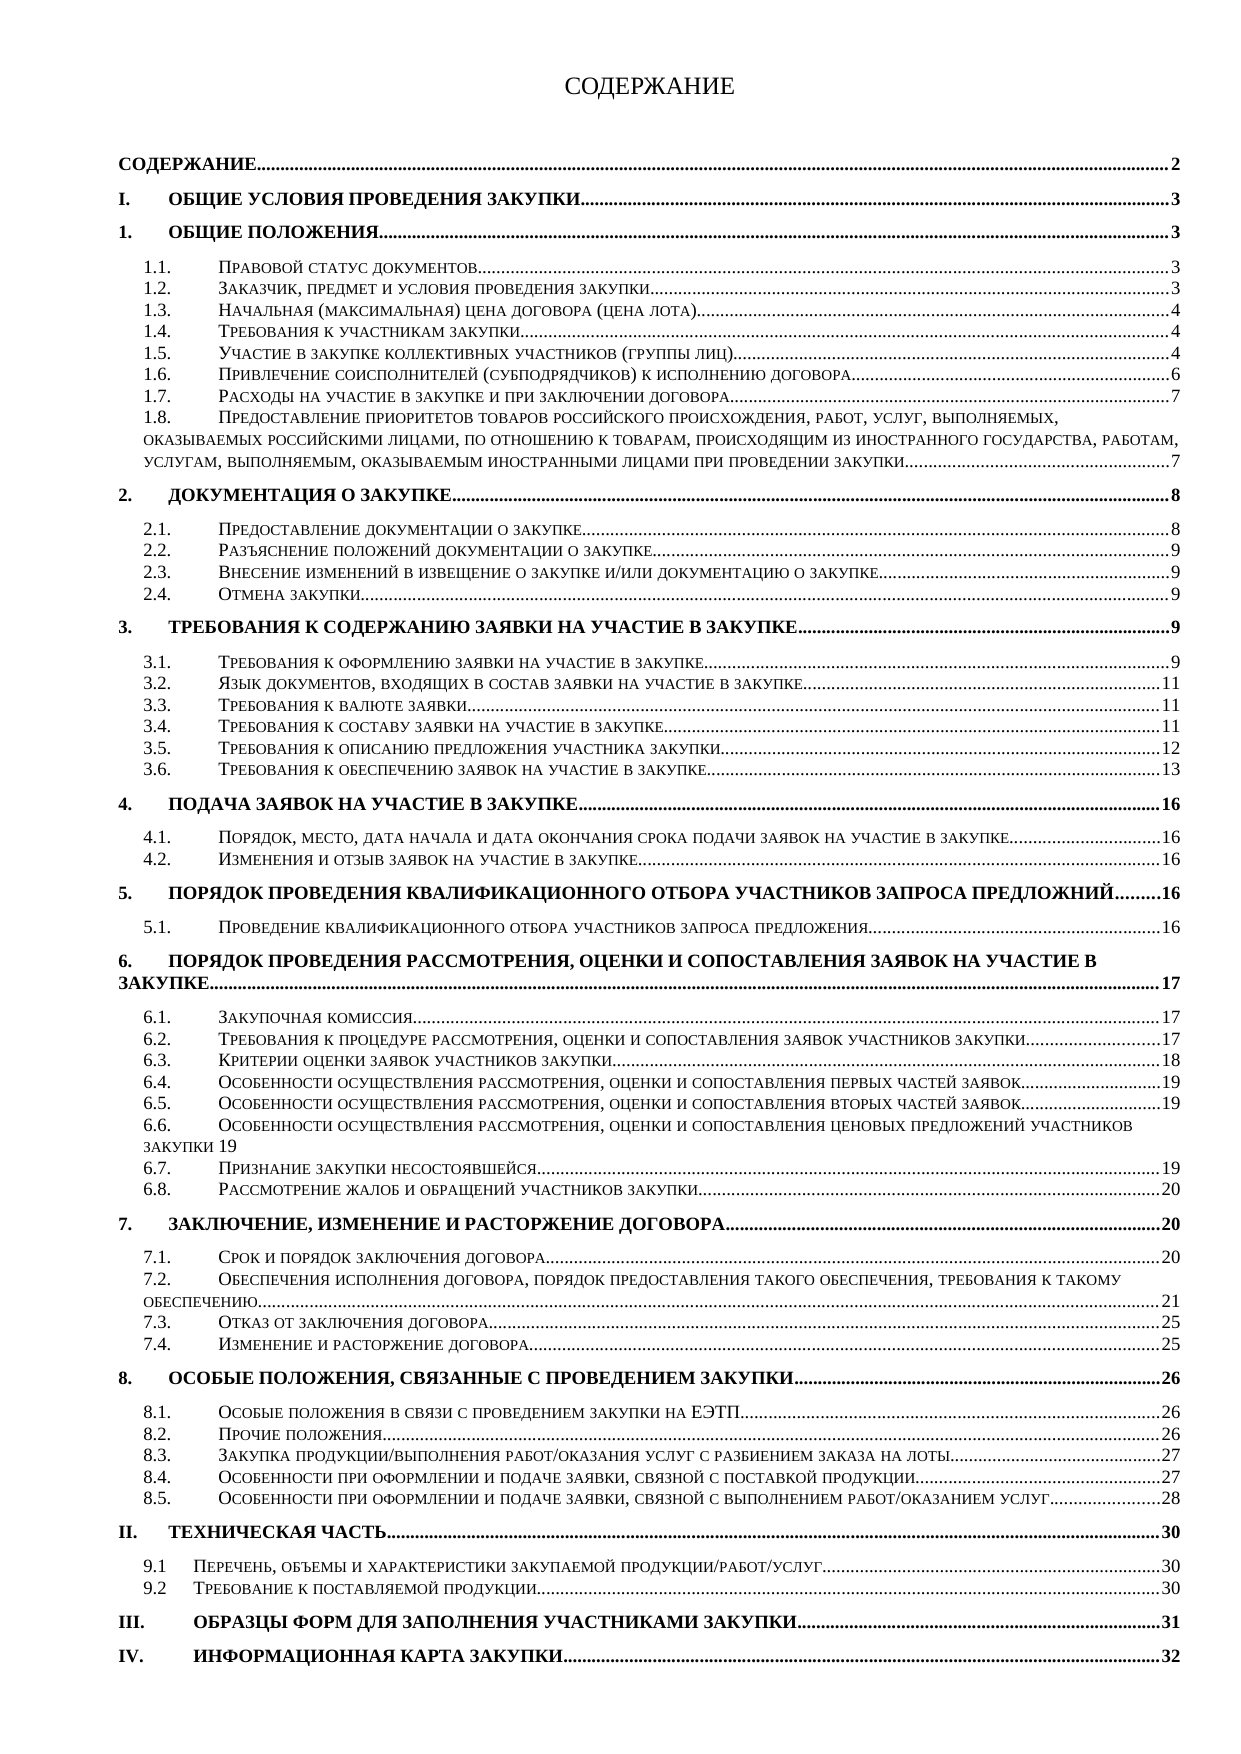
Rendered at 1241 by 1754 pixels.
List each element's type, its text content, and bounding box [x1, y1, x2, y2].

text 1.5. Участие в закупке коллективных участников (группы лиц) 4 [143, 342, 1181, 363]
text СОДЕРЖАНИЕ [118, 71, 1181, 99]
text 6.8. Рассмотрение жалоб и обращений участников закупки 20 [143, 1178, 1181, 1200]
text 7.4. Изменение и расторжение договора 25 [143, 1333, 1181, 1354]
text 2.4. Отмена закупки 9 [143, 582, 1181, 604]
text 4. ПОДАЧА ЗАЯВОК НА УЧАСТИЕ В ЗАКУПКЕ 16 [118, 792, 1181, 814]
text 7.2. Обеспечения исполнения договора, порядок предоставления такого обеспечения, требования к такому обеспечению 21 [143, 1268, 1181, 1311]
text 3.4. Требования к составу заявки на участие в закупке 11 [143, 715, 1181, 737]
text 2.2. Разъяснение положений документации о закупке 9 [143, 539, 1181, 561]
text 3.5. Требования к описанию предложения участника закупки 12 [143, 737, 1181, 758]
text 8. ОСОБЫЕ ПОЛОЖЕНИЯ, СВЯЗАННЫЕ С ПРОВЕДЕНИЕМ ЗАКУПКИ 26 [118, 1367, 1181, 1388]
text 1.8. Предоставление приоритетов товаров российского происхождения, работ, услуг, выполняемых, оказываемых российскими лицами, по отношению к товарам, происходящим из иностранного государства, работам, услугам, выполняемым, оказываемым иностранными лицами при проведении закупки 7 [143, 406, 1181, 471]
text 2.3. Внесение изменений в извещение о закупке и/или документацию о закупке 9 [143, 561, 1181, 582]
text 1.2. Заказчик, предмет и условия проведения закупки. 3 [143, 277, 1181, 299]
text 3.3. Требования к валюте заявки 11 [143, 694, 1181, 715]
text 6. ПОРЯДОК ПРОВЕДЕНИЯ РАССМОТРЕНИЯ, ОЦЕНКИ И СОПОСТАВЛЕНИЯ ЗАЯВОК НА УЧАСТИЕ В ЗАКУПКЕ 17 [118, 950, 1181, 993]
text 9.2 Требование к поставляемой продукции 30 [143, 1577, 1181, 1598]
text 8.3. Закупка продукции/выполнения работ/оказания услуг с разбиением заказа на лоты 27 [143, 1444, 1181, 1466]
text 2.1. Предоставление документации о закупке 8 [143, 518, 1181, 539]
text 8.4. Особенности при оформлении и подаче заявки, связной с поставкой продукции 27 [143, 1466, 1181, 1487]
text III. ОБРАЗЦЫ ФОРМ ДЛЯ ЗАПОЛНЕНИЯ УЧАСТНИКАМИ ЗАКУПКИ 31 [118, 1611, 1181, 1632]
text 2. ДОКУМЕНТАЦИЯ О ЗАКУПКЕ 8 [118, 484, 1181, 505]
text 3. ТРЕБОВАНИЯ К СОДЕРЖАНИЮ ЗАЯВКИ НА УЧАСТИЕ В ЗАКУПКЕ 9 [118, 616, 1181, 638]
text II. ТЕХНИЧЕСКАЯ ЧАСТЬ 30 [118, 1521, 1181, 1543]
text 6.5. Особенности осуществления рассмотрения, оценки и сопоставления вторых частей заявок 19 [143, 1092, 1181, 1114]
text 6.6. Особенности осуществления рассмотрения, оценки и сопоставления ценовых предложений участников закупки 19 [143, 1114, 1181, 1157]
text 1.4. Требования к участникам закупки 4 [143, 320, 1181, 342]
text 1.1. Правовой статус документов 3 [143, 256, 1181, 277]
text 3.6. Требования к обеспечению заявок на участие в закупке 13 [143, 758, 1181, 780]
text 4.2. Изменения и отзыв заявок на участие в закупке 16 [143, 848, 1181, 869]
text 1.7. Расходы на участие в закупке и при заключении договора 7 [143, 385, 1181, 406]
text 8.1. Особые положения в связи с проведением закупки на ЕЭТП 26 [143, 1401, 1181, 1422]
text 7. ЗАКЛЮЧЕНИЕ, ИЗМЕНЕНИЕ И РАСТОРЖЕНИЕ ДОГОВОРА 20 [118, 1212, 1181, 1234]
text IV. ИНФОРМАЦИОННАЯ КАРТА ЗАКУПКИ 32 [118, 1645, 1181, 1666]
text 3.1. Требования к оформлению заявки на участие в закупке 9 [143, 651, 1181, 672]
text 8.2. Прочие положения 26 [143, 1422, 1181, 1444]
text 7.3. Отказ от заключения договора 25 [143, 1311, 1181, 1333]
text 6.7. Признание закупки несостоявшейся 19 [143, 1157, 1181, 1178]
text 6.1. Закупочная комиссия 17 [143, 1006, 1181, 1027]
text 5.1. Проведение квалификационного отбора участников запроса предложения 16 [143, 916, 1181, 938]
text 5. ПОРЯДОК ПРОВЕДЕНИЯ КВАЛИФИКАЦИОННОГО ОТБОРА УЧАСТНИКОВ ЗАПРОСА ПРЕДЛОЖНИЙ 16 [118, 882, 1181, 904]
text 7.1. Срок и порядок заключения договора 20 [143, 1246, 1181, 1268]
text 1.6. Привлечение соисполнителей (субподрядчиков) к исполнению договора 6 [143, 363, 1181, 385]
text I. ОБЩИЕ УСЛОВИЯ ПРОВЕДЕНИЯ закупки 3 [118, 187, 1181, 209]
text 6.4. Особенности осуществления рассмотрения, оценки и сопоставления первых частей заявок 19 [143, 1071, 1181, 1092]
text 6.3. Критерии оценки заявок участников закупки 18 [143, 1049, 1181, 1071]
text 6.2. Требования к процедуре рассмотрения, оценки и сопоставления заявок участников закупки 17 [143, 1027, 1181, 1049]
text 8.5. Особенности при оформлении и подаче заявки, связной с выполнением работ/оказанием услуг. 28 [143, 1487, 1181, 1509]
text 4.1. Порядок, место, дата начала и дата окончания срока подачи заявок на участие в закупке 16 [143, 826, 1181, 848]
text 1.3. Начальная (максимальная) цена договора (цена лота) 4 [143, 299, 1181, 320]
text 1. ОБЩИЕ ПОЛОЖЕНИЯ 3 [118, 221, 1181, 243]
text 3.2. Язык документов, входящих в состав заявки на участие в закупке 11 [143, 672, 1181, 694]
text СОДЕРЖАНИЕ 2 [118, 153, 1181, 175]
text 9.1 Перечень, объемы и характеристики закупаемой продукции/работ/услуг 30 [143, 1555, 1181, 1577]
